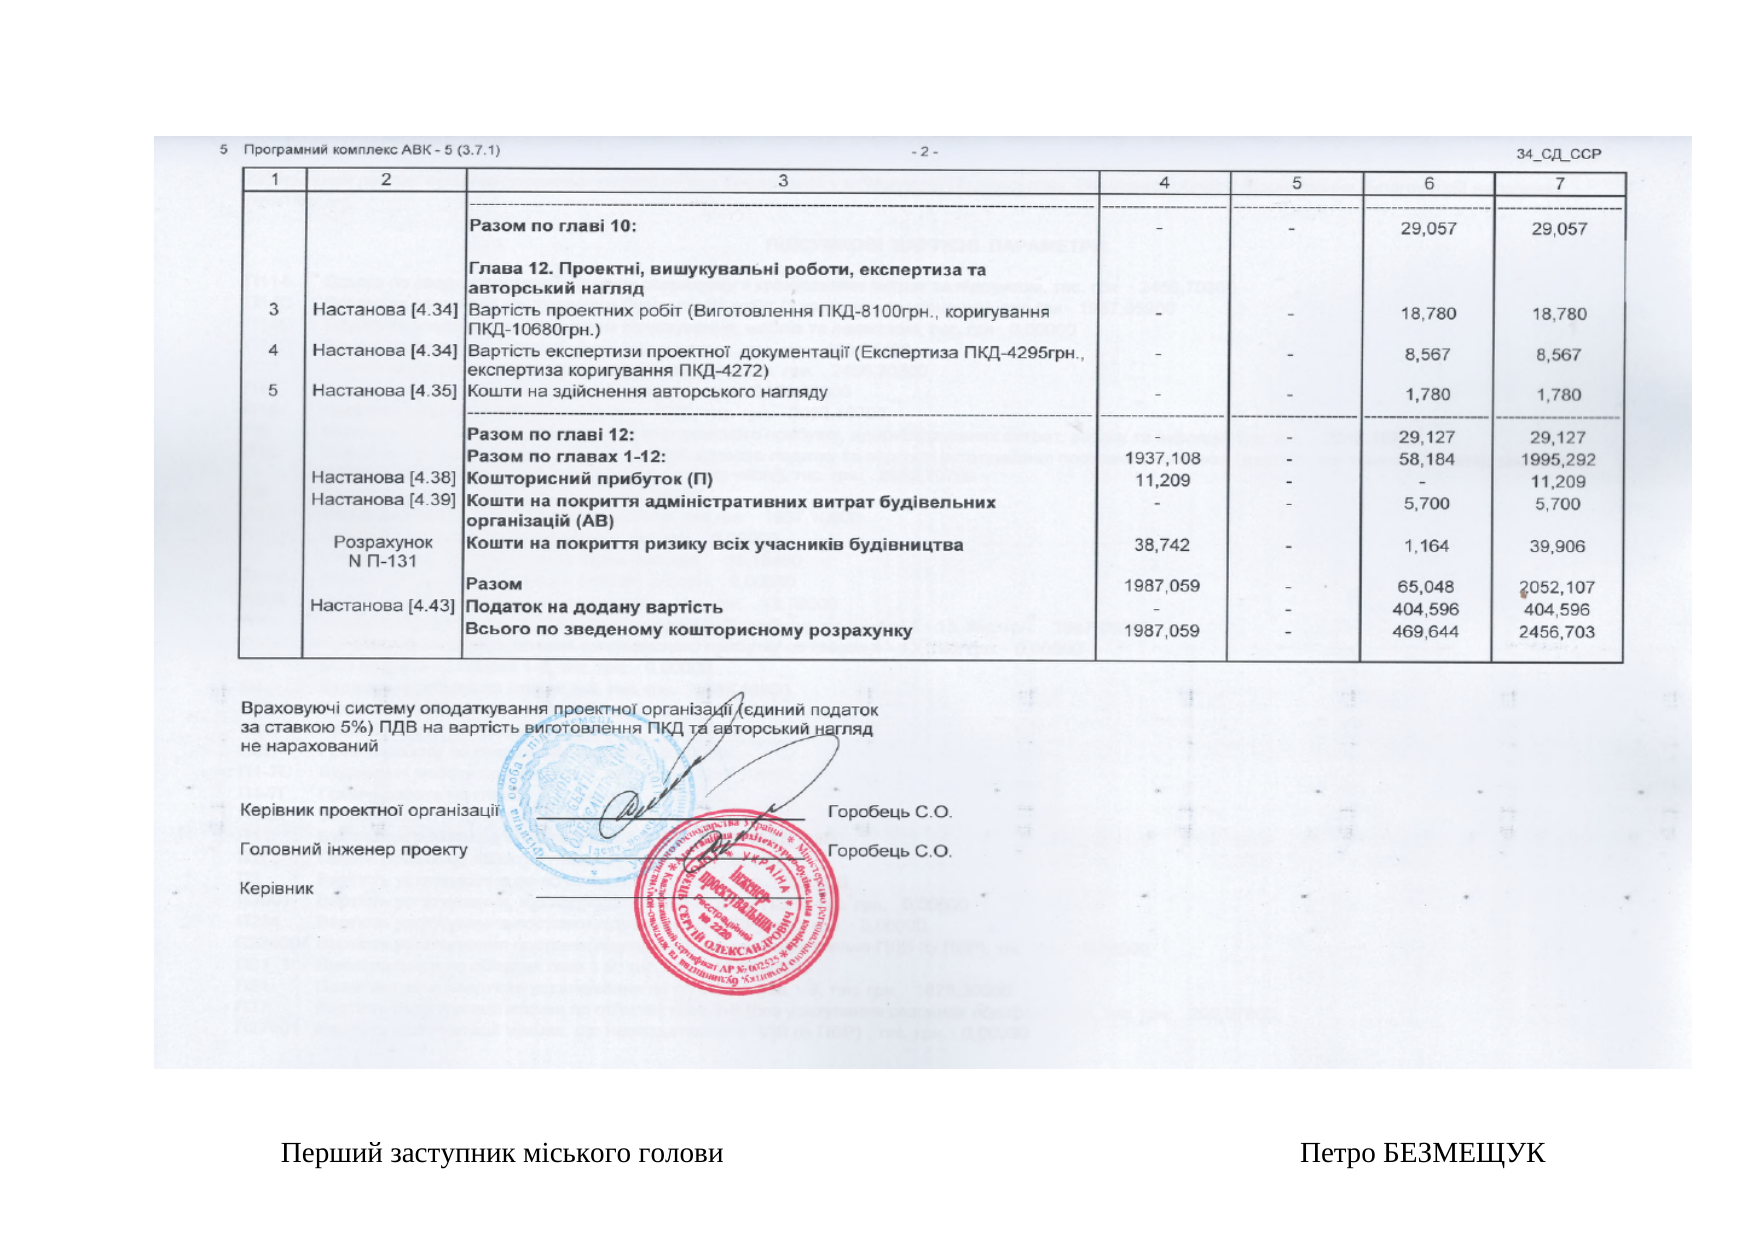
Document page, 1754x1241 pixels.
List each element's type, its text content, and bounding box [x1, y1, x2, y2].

text Перший заступник міського голови Петро БЕЗМЕЩУК [281, 1135, 1654, 1169]
picture [153, 136, 1692, 1069]
